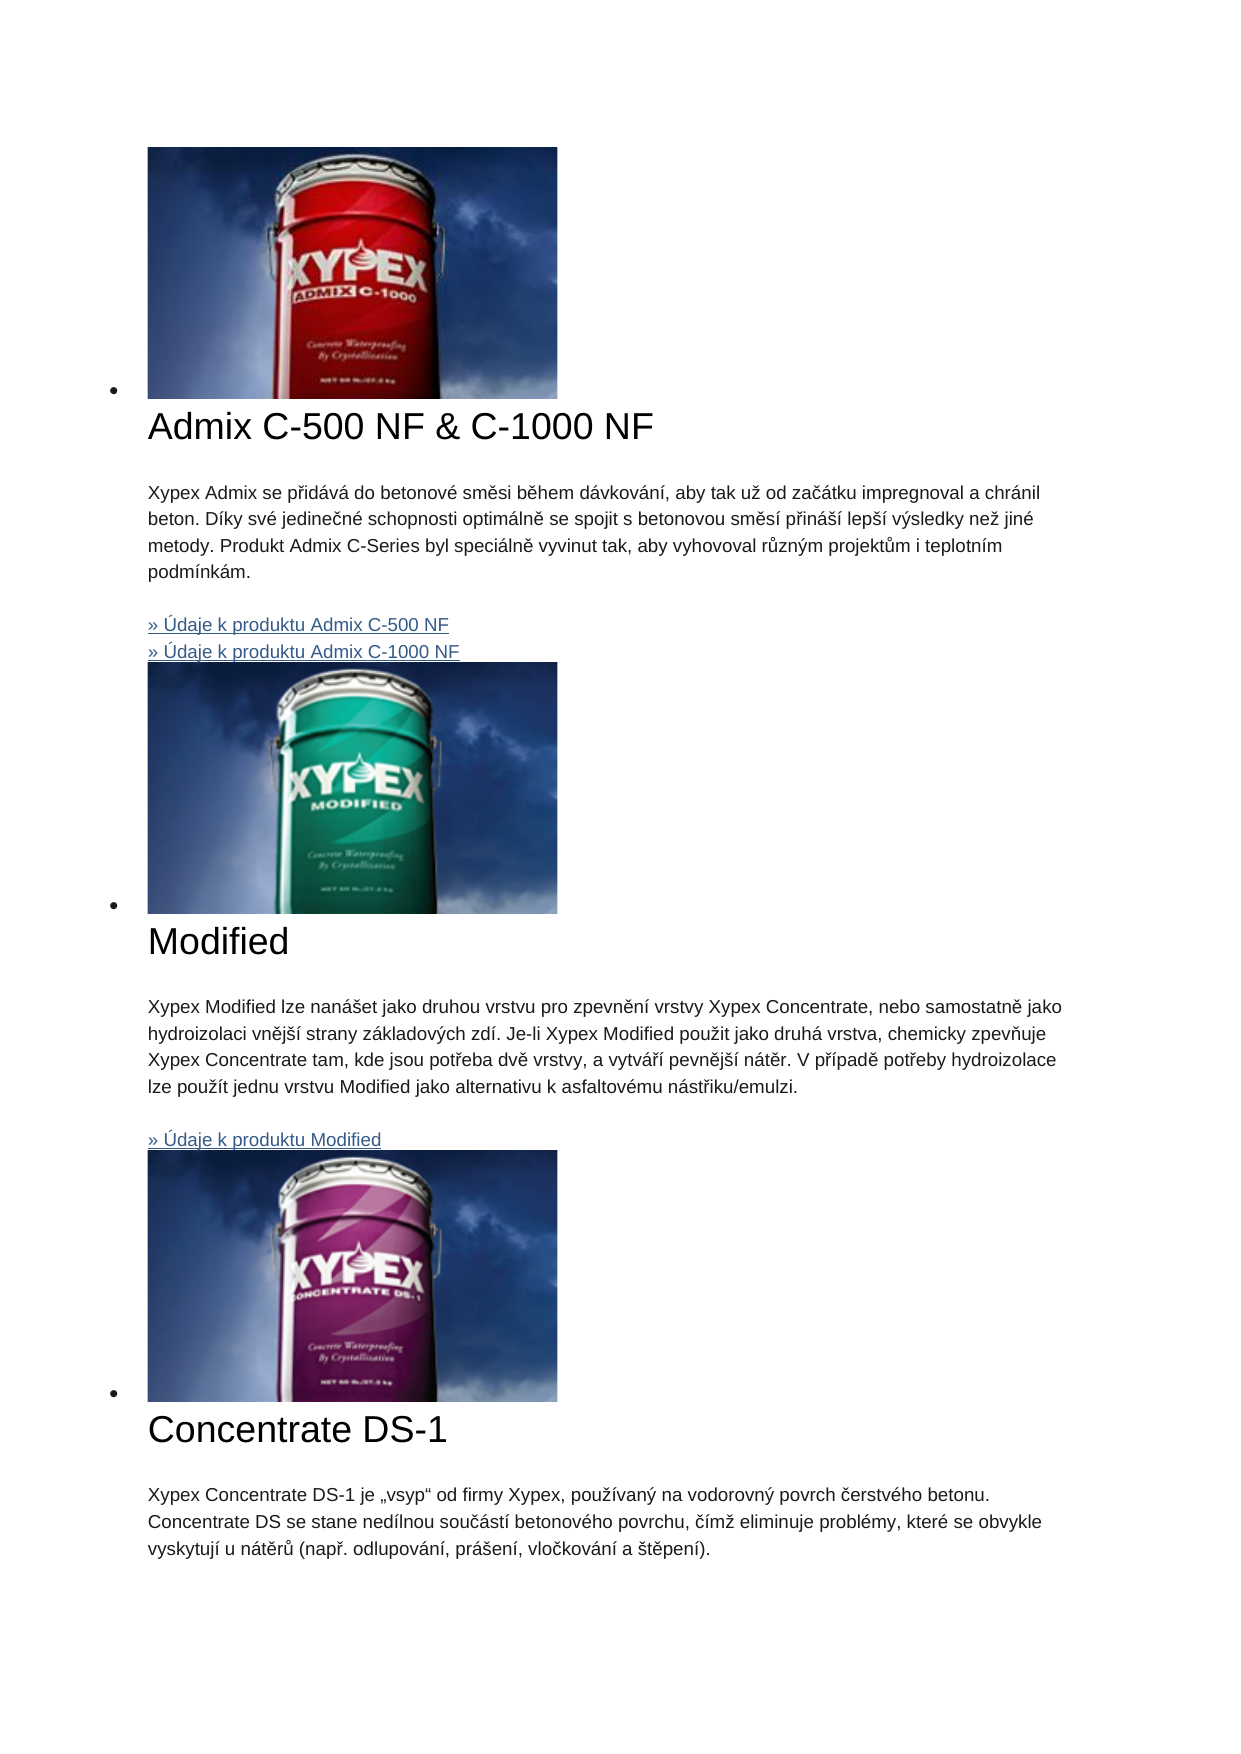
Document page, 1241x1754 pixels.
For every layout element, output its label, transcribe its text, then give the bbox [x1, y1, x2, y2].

picture [147, 147, 558, 399]
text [148, 1479, 1080, 1559]
text Concentrate DS-1 [148, 1407, 1080, 1450]
text Modified [148, 919, 1080, 962]
text Xypex Admix se přidává do betonové směsi během dávkování, aby tak už od začátku impregnoval a chránil beton. Díky své jedinečné schopnosti optimálně se spojit s betonovou směsí přináší lepší výsledky než jiné metody. Produkt Admix C-Series byl speciálně vyvinut tak, aby vyhovoval různým projektům i teplotním podmínkám. » Údaje k produktu Admix C-500 NF » Údaje k produktu Admix C-1000 NF [148, 476, 1080, 662]
text Admix C-500 NF & C-1000 NF [148, 404, 1080, 447]
picture [147, 1150, 558, 1402]
picture [147, 662, 558, 914]
text Xypex Modified lze nanášet jako druhou vrstvu pro zpevnění vrstvy Xypex Concentrate, nebo samostatně jako hydroizolaci vnější strany základových zdí. Je-li Xypex Modified použit jako druhá vrstva, chemicky zpevňuje Xypex Concentrate tam, kde jsou potřeba dvě vrstvy, a vytváří pevnější nátěr. V případě potřeby hydroizolace lze použít jednu vrstvu Modified jako alternativu k asfaltovému nástřiku/emulzi. » Údaje k produktu Modified [148, 991, 1080, 1151]
